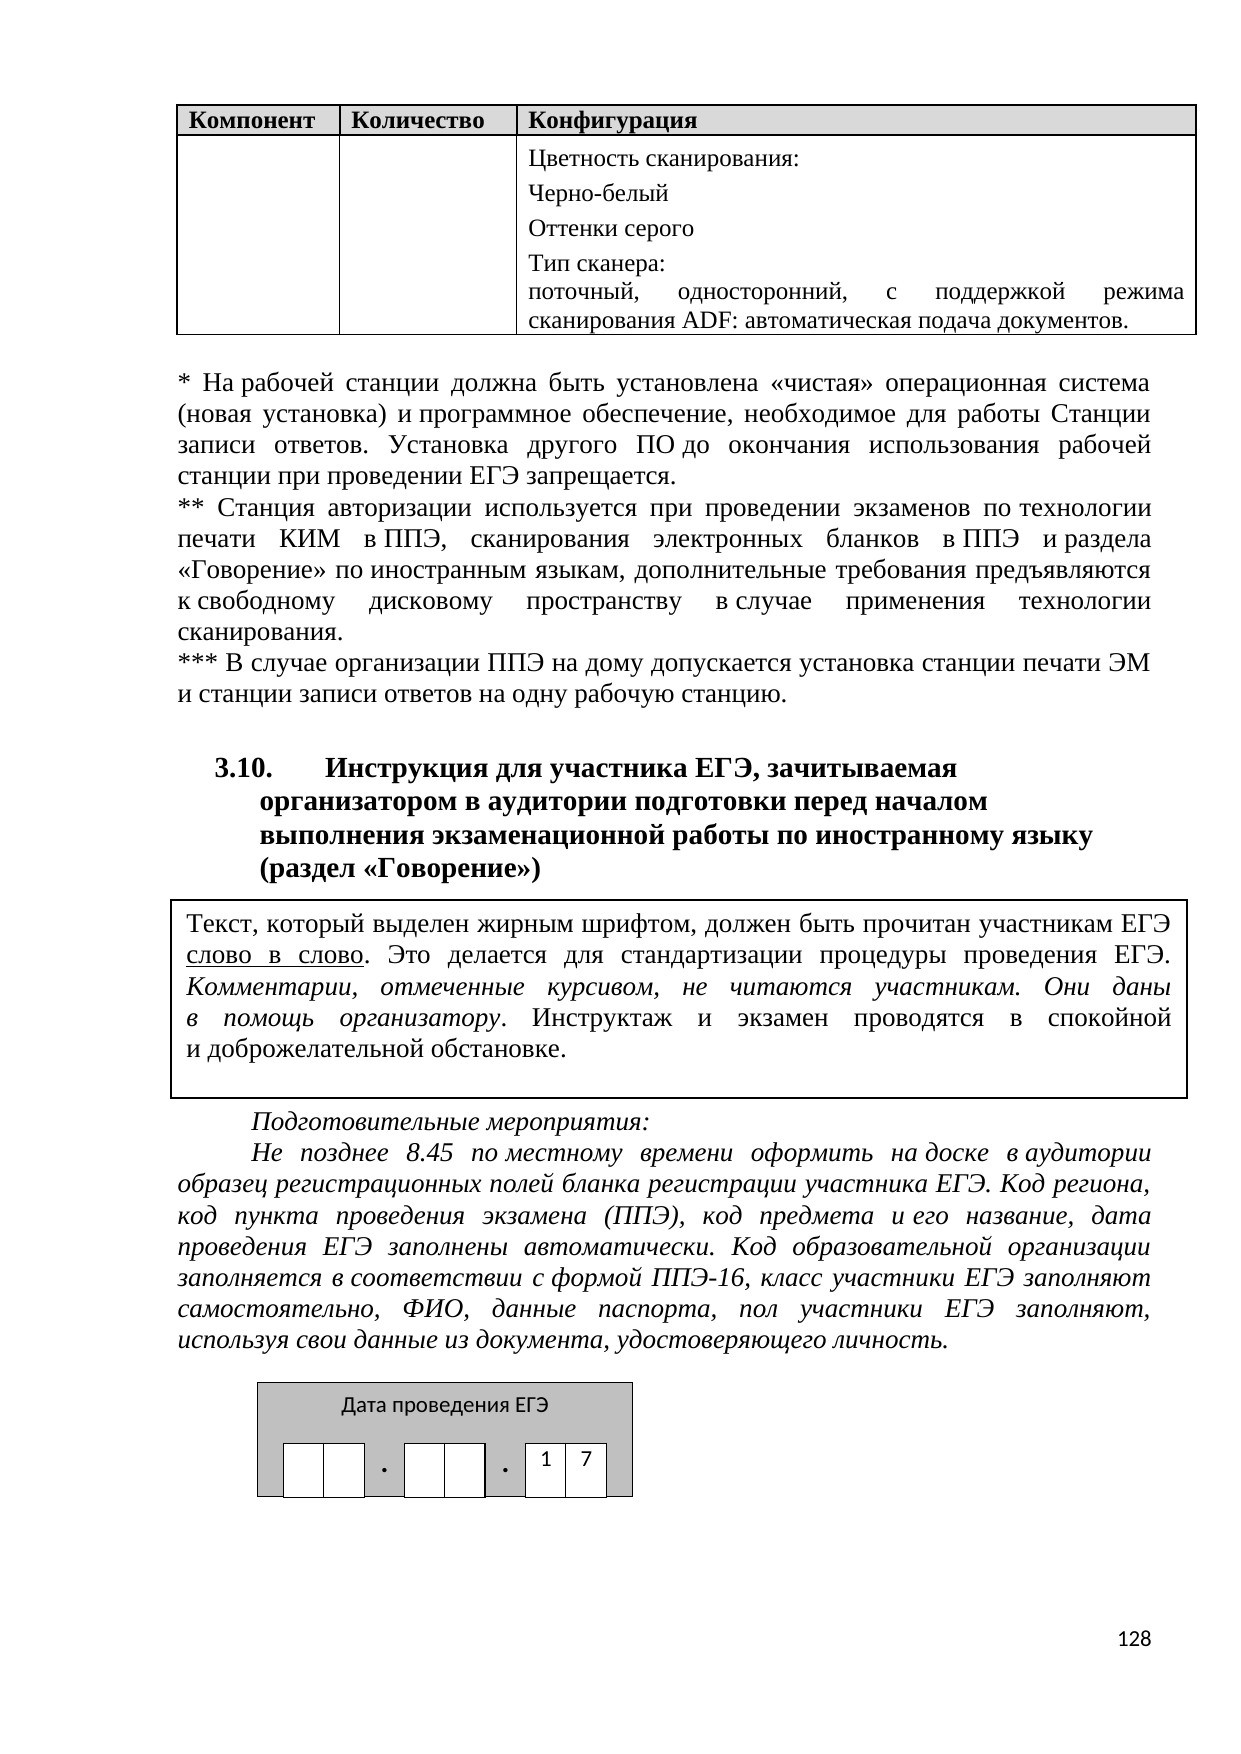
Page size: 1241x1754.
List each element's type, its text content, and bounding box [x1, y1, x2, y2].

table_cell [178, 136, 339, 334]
table_header Конфигурация [518, 106, 1195, 134]
text Не позднее 8.45 по местному времени оформить на доске в аудитории образец регистрационных полей бланка регистрации участника ЕГЭ. Код региона, код пункта проведения экзамена (ППЭ), код предмета и его название, дата проведения ЕГЭ заполнены автоматически. Код образовательной организации заполняется в соответствии с формой ППЭ-16, класс участники ЕГЭ заполняют самостоятельно, ФИО, данные паспорта, пол участники ЕГЭ заполняют, используя свои данные из документа, удостоверяющего личность. [177, 1136, 1152, 1354]
table_header Количество [341, 106, 516, 134]
text * На рабочей станции должна быть установлена «чистая» операционная система (новая установка) и программное обеспечение, необходимое для работы Станции записи ответов. Установка другого ПО до окончания использования рабочей станции при проведении ЕГЭ запрещается. [177, 366, 1152, 491]
table_header Компонент [178, 106, 339, 134]
text Инструкция для участника ЕГЭ, зачитываемая организатором в аудитории подготовки перед началом выполнения экзаменационной работы по иностранному языку (раздел «Говорение») [214, 750, 1152, 884]
text *** В случае организации ППЭ на дому допускается установка станции печати ЭМ и станции записи ответов на одну рабочую станцию. [177, 646, 1152, 709]
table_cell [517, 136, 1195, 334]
text Подготовительные мероприятия: [177, 1105, 1152, 1136]
text ** Станция авторизации используется при проведении экзаменов по технологии печати КИМ в ППЭ, сканирования электронных бланков в ППЭ и раздела «Говорение» по иностранным языкам, дополнительные требования предъявляются к свободному дисковому пространству в случае применения технологии сканирования. [177, 491, 1152, 646]
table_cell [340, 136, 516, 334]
